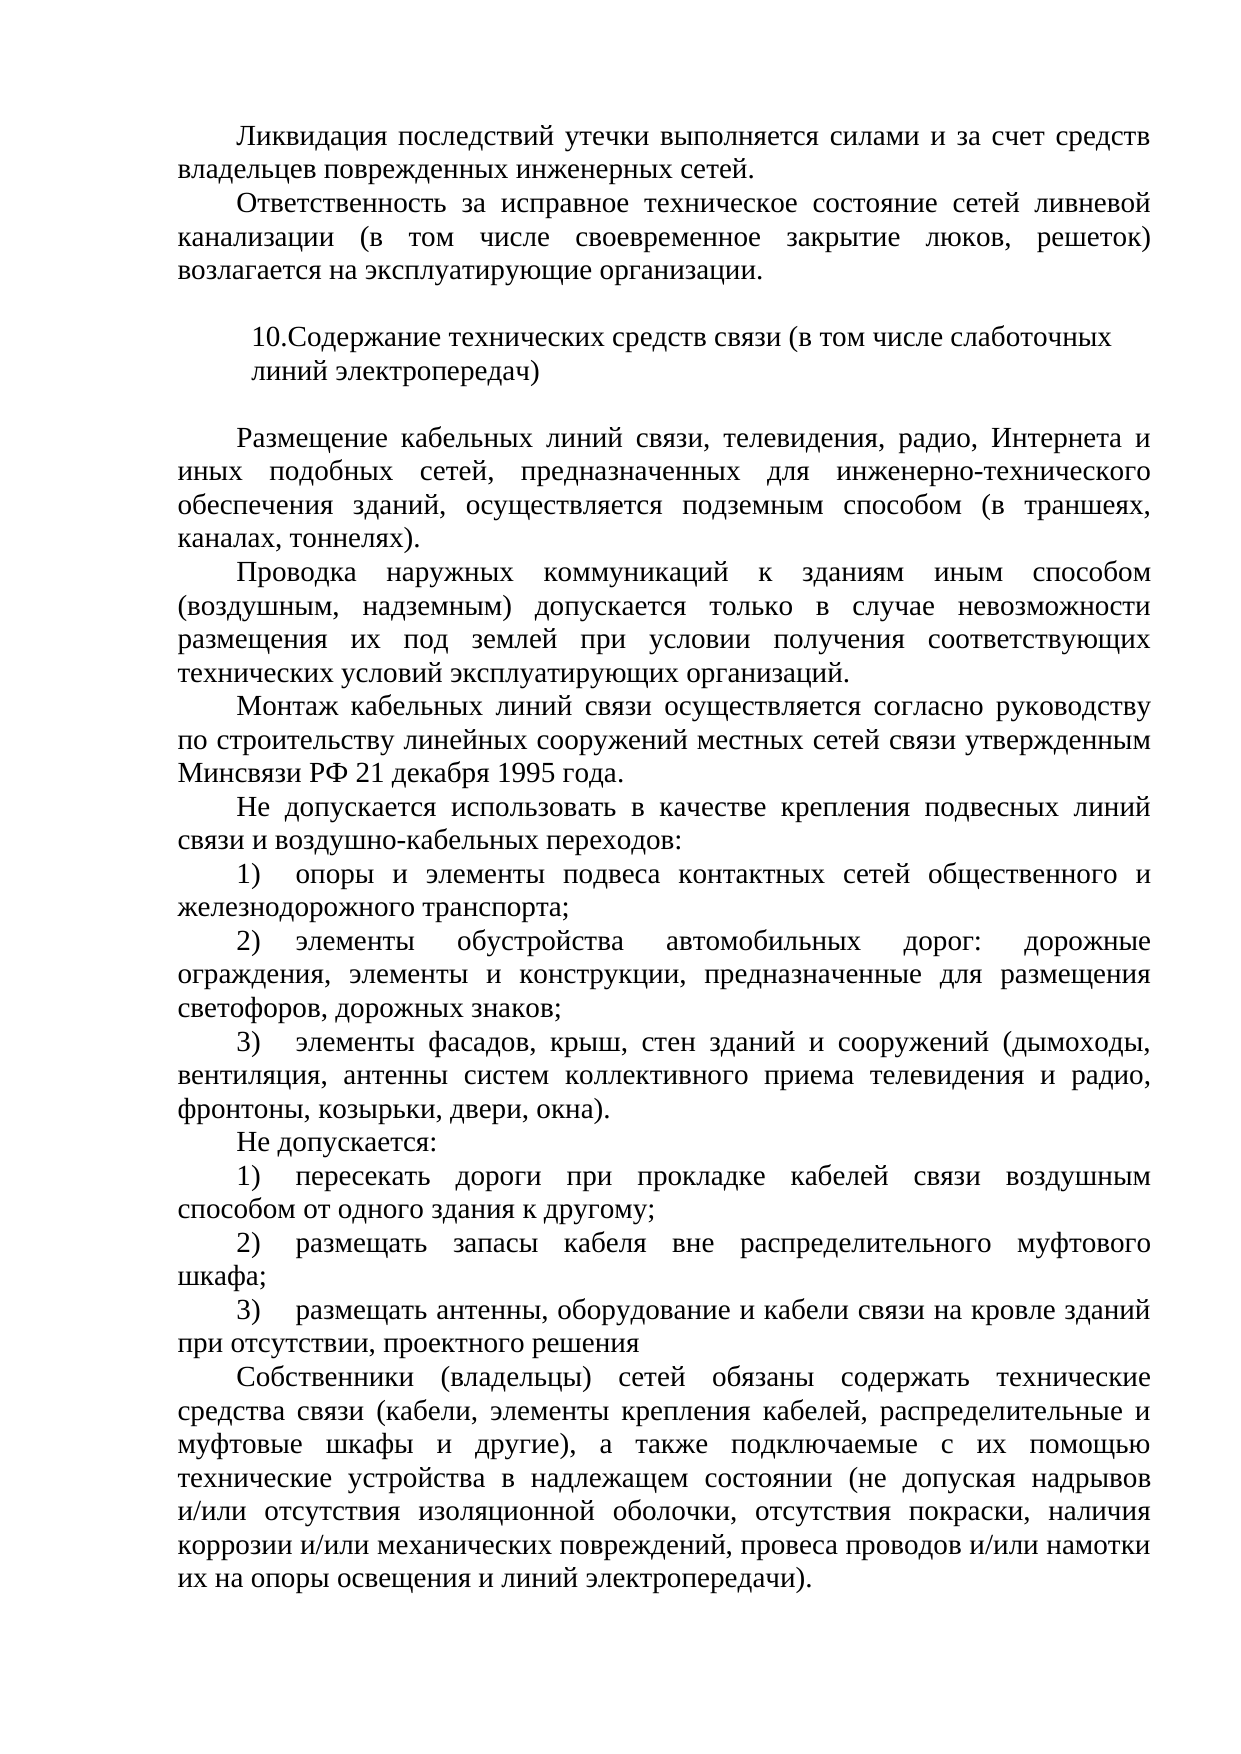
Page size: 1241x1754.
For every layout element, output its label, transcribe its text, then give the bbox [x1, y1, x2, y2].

text Монтаж кабельных линий связи осуществляется согласно руководству по строительству линейных сооружений местных сетей связи утвержденным Минсвязи РФ 21 декабря 1995 года. [177, 688, 1152, 789]
list элементы обустройства автомобильных дорог: дорожные ограждения, элементы и конструкции, предназначенные для размещения светофоров, дорожных знаков; [177, 923, 1152, 1024]
text 10.Содержание технических средств связи (в том числе слаботочных линий электропередач) [251, 319, 1152, 386]
list размещать антенны, оборудование и кабели связи на кровле зданий при отсутствии, проектного решения [177, 1292, 1152, 1359]
list опоры и элементы подвеса контактных сетей общественного и железнодорожного транспорта; [177, 856, 1152, 923]
text Не допускается: [177, 1124, 1152, 1158]
text Ответственность за исправное техническое состояние сетей ливневой канализации (в том числе своевременное закрытие люков, решеток) возлагается на эксплуатирующие организации. [177, 185, 1152, 286]
text Проводка наружных коммуникаций к зданиям иным способом (воздушным, надземным) допускается только в случае невозможности размещения их под землей при условии получения соответствующих технических условий эксплуатирующих организаций. [177, 554, 1152, 688]
text Ликвидация последствий утечки выполняется силами и за счет средств владельцев поврежденных инженерных сетей. [177, 118, 1152, 185]
list пересекать дороги при прокладке кабелей связи воздушным способом от одного здания к другому; [177, 1158, 1152, 1225]
list размещать запасы кабеля вне распределительного муфтового шкафа; [177, 1225, 1152, 1292]
text Не допускается использовать в качестве крепления подвесных линий связи и воздушно-кабельных переходов: [177, 789, 1152, 856]
text Размещение кабельных линий связи, телевидения, радио, Интернета и иных подобных сетей, предназначенных для инженерно-технического обеспечения зданий, осуществляется подземным способом (в траншеях, каналах, тоннелях). [177, 420, 1152, 554]
text Собственники (владельцы) сетей обязаны содержать технические средства связи (кабели, элементы крепления кабелей, распределительные и муфтовые шкафы и другие), а также подключаемые с их помощью технические устройства в надлежащем состоянии (не допуская надрывов и/или отсутствия изоляционной оболочки, отсутствия покраски, наличия коррозии и/или механических повреждений, провеса проводов и/или намотки их на опоры освещения и линий электропередачи). [177, 1359, 1152, 1594]
list элементы фасадов, крыш, стен зданий и сооружений (дымоходы, вентиляция, антенны систем коллективного приема телевидения и радио, фронтоны, козырьки, двери, окна). [177, 1024, 1152, 1124]
